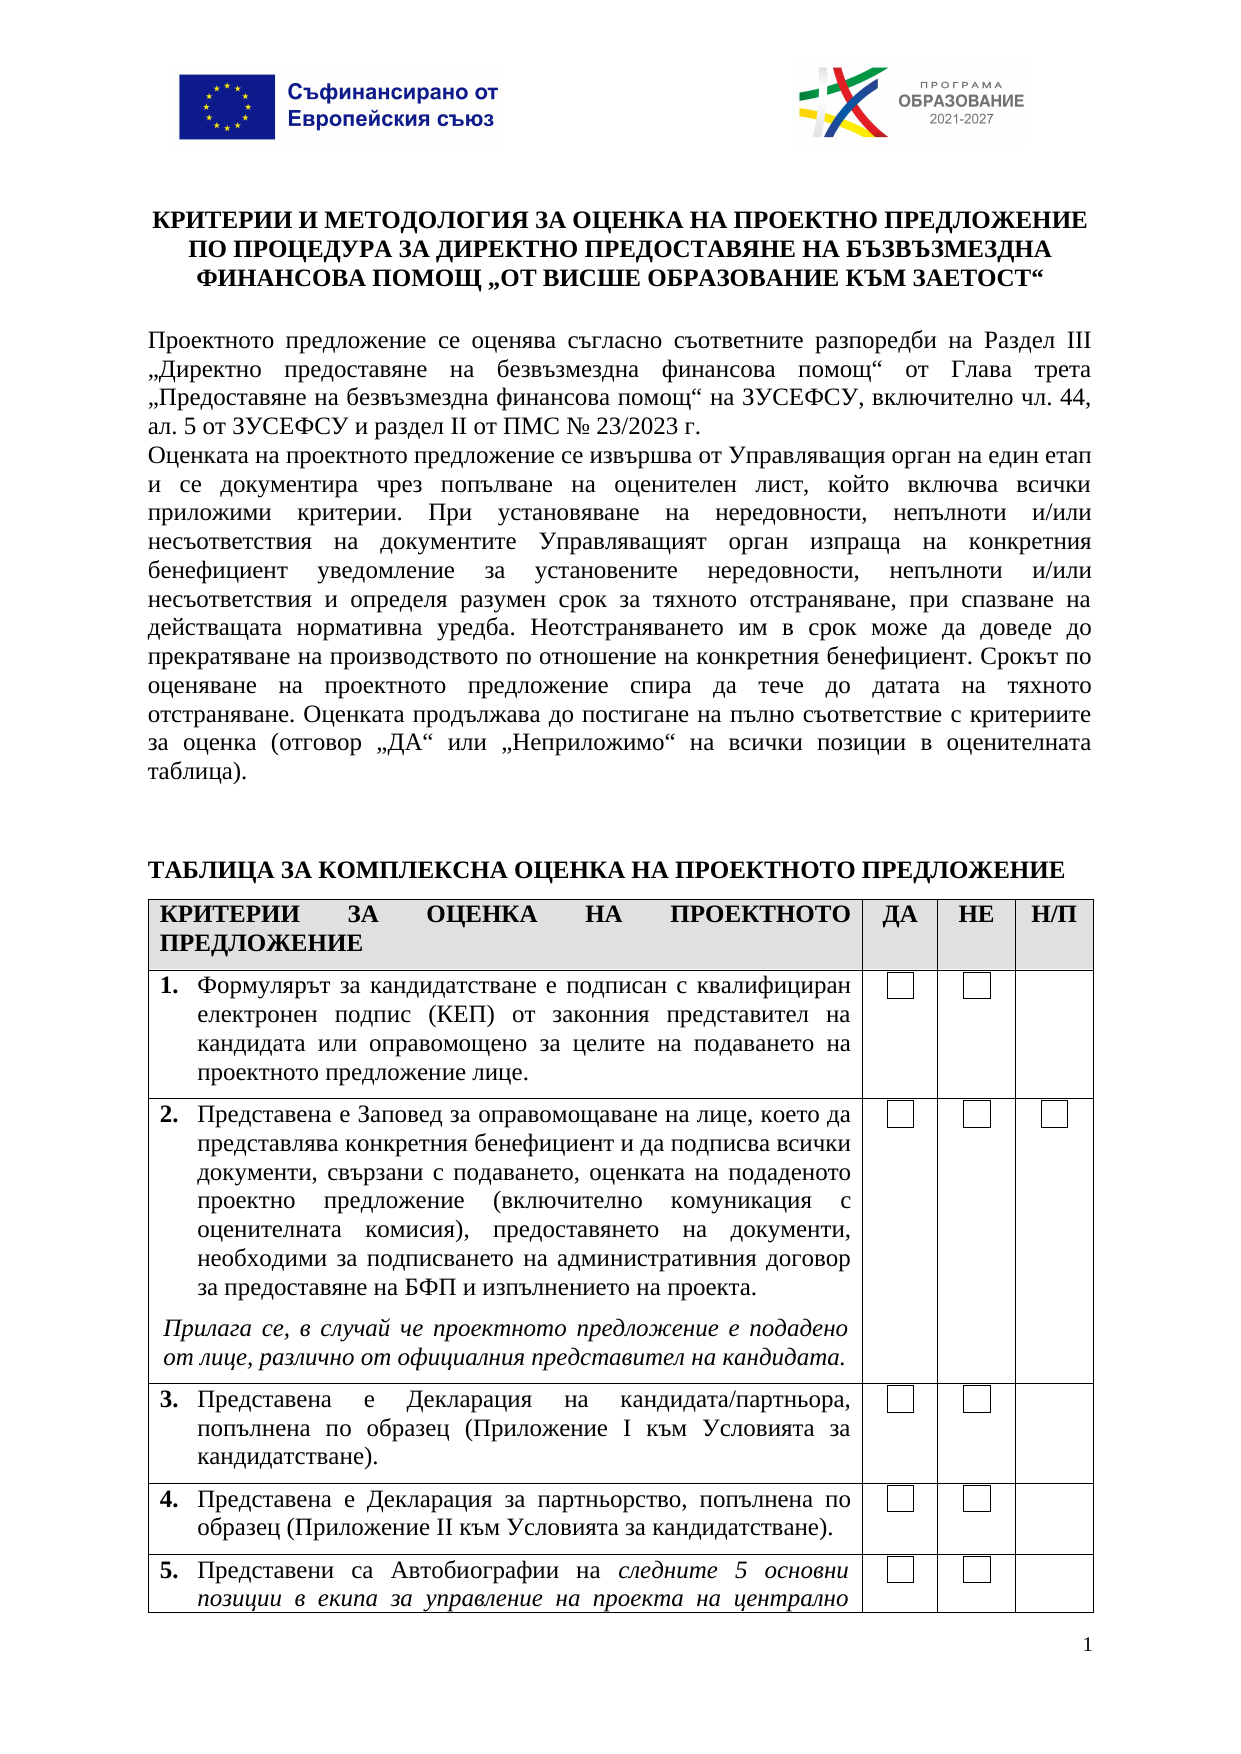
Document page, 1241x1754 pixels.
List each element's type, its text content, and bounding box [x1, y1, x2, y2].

table_cell [1016, 1384, 1093, 1483]
table_cell [863, 971, 937, 1098]
table_cell Представена е Декларация за партньорство, попълнена по образец (Приложение II към Условията за кандидатстване). [149, 1484, 862, 1554]
table_cell [1016, 1484, 1093, 1554]
table_cell Представена е Заповед за оправомощаване на лице, което да представлява конкретния бенефициент и да подписва всички документи, свързани с подаването, оценката на подаденото проектно предложение (включително комуникация с оценителната комисия), предоставянето на документи, необходими за подписването на административния договор за предоставяне на БФП и изпълнението на проекта. Прилага се, в случай че проектното предложение е подадено от лице, различно от официалния представител на кандидата. [149, 1099, 862, 1383]
table_cell [938, 1384, 1015, 1483]
table_cell [938, 1484, 1015, 1554]
table_cell [1016, 971, 1093, 1098]
picture [789, 60, 1031, 145]
text Оценката на проектното предложение се извършва от Управляващия орган на един етап и се документира чрез попълване на оценителен лист, който включва всички приложими критерии. При установяване на нередовности, непълноти и/или несъответствия на документите Управляващият орган изпраща на конкретния бенефициент уведомление за установените нередовности, непълноти и/или несъответствия и определя разумен срок за тяхното отстраняване, при спазване на действащата нормативна уредба. Неотстраняването им в срок може да доведе до прекратяване на производството по отношение на конкретния бенефициент. Срокът по оценяване на проектното предложение спира да тече до датата на тяхното отстраняване. Оценката продължава до постигане на пълно съответствие с критериите за оценка (отговор „ДА“ или „Неприложимо“ на всички позиции в оценителната таблица). [148, 440, 1092, 785]
table_cell Формулярът за кандидатстване е подписан с квалифициран електронен подпис (КЕП) от законния представител на кандидата или оправомощено за целите на подаването на проектното предложение лице. [149, 971, 862, 1098]
table_header ДА [863, 900, 937, 969]
table_cell [863, 1484, 937, 1554]
table_header КРИТЕРИИ ЗА ОЦЕНКА НА ПРОЕКТНОТО ПРЕДЛОЖЕНИЕ [149, 900, 862, 969]
table_cell Представена е Декларация на кандидата/партньора, попълнена по образец (Приложение I към Условията за кандидатстване). [149, 1384, 862, 1483]
table_header Н/П [1016, 900, 1093, 969]
table_cell [1016, 1099, 1093, 1383]
table_cell [863, 1099, 937, 1383]
table_header НЕ [938, 900, 1015, 969]
text Проектното предложение се оценява съгласно съответните разпоредби на Раздел ІІІ „Директно предоставяне на безвъзмездна финансова помощ“ от Глава трета „Предоставяне на безвъзмездна финансова помощ“ на ЗУСЕФСУ, включително чл. 44, ал. 5 от ЗУСЕФСУ и раздел II от ПМС № 23/2023 г. [148, 325, 1092, 440]
table_cell [938, 1555, 1015, 1612]
table_cell [938, 1099, 1015, 1383]
text КРИТЕРИИ И МЕТОДОЛОГИЯ ЗА ОЦЕНКА НА ПРОЕКТНО ПРЕДЛОЖЕНИЕ ПО ПРОЦЕДУРА ЗА ДИРЕКТНО ПРЕДОСТАВЯНЕ НА БЪЗВЪЗМЕЗДНА ФИНАНСОВА ПОМОЩ „ОТ ВИСШЕ ОБРАЗОВАНИЕ КЪМ ЗАЕТОСТ“ [148, 205, 1092, 291]
table_cell [863, 1555, 937, 1612]
table_cell [863, 1384, 937, 1483]
text ТАБЛИЦА ЗА КОМПЛЕКСНА ОЦЕНКА НА ПРОЕКТНОТО ПРЕДЛОЖЕНИЕ [148, 855, 1092, 884]
picture [171, 66, 506, 148]
table_cell [1016, 1555, 1093, 1612]
table_cell [938, 971, 1015, 1098]
